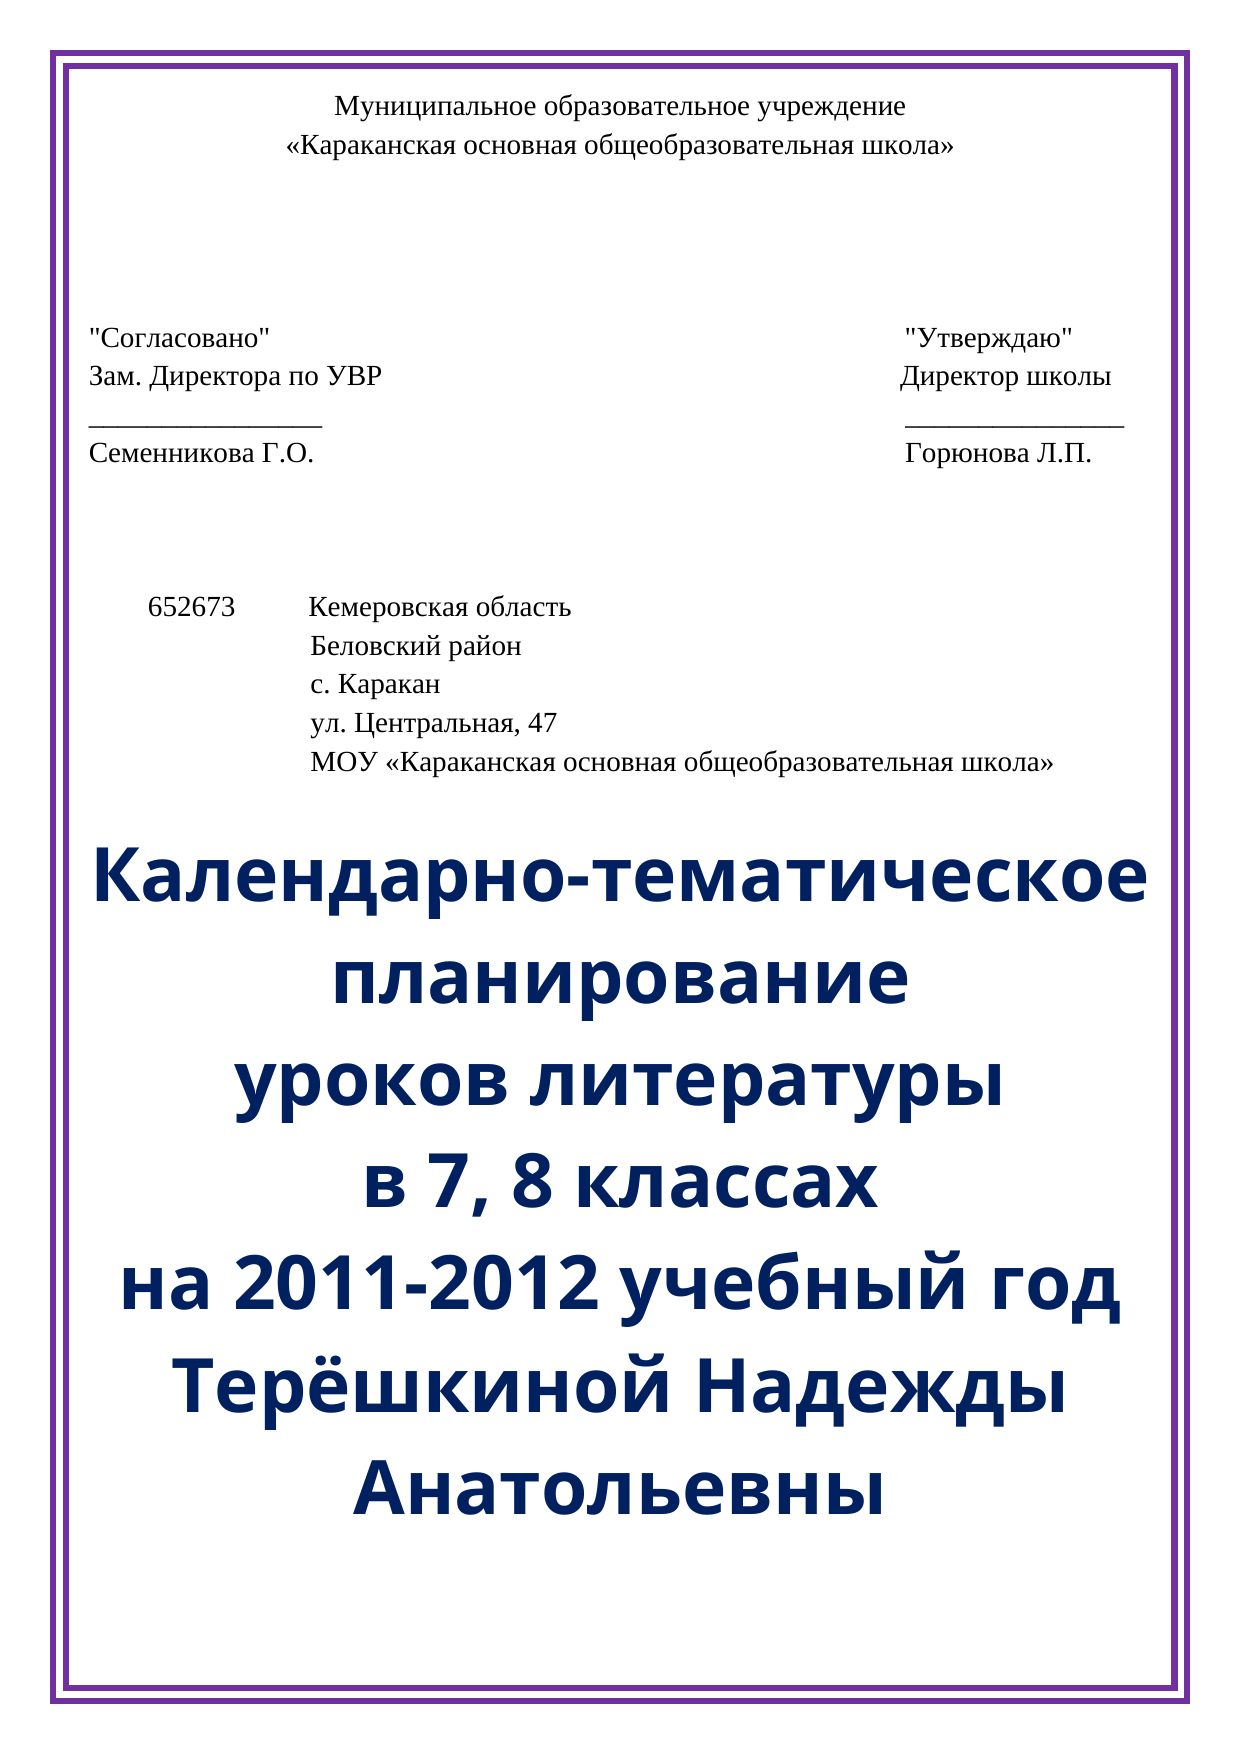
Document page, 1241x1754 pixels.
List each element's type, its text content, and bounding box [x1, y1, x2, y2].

text Зам. Директора по УВР Директор школы [88, 358, 1152, 392]
text Терёшкиной Надежды Анатольевны [88, 1332, 1152, 1536]
text Беловский район [88, 628, 1152, 662]
text на 2011-2012 учебный год [88, 1229, 1152, 1332]
text ул. Центральная, 47 [88, 705, 1152, 739]
text "Согласовано" "Утверждаю" [88, 320, 1152, 353]
text Муниципальное образовательное учреждение [88, 88, 1152, 122]
text МОУ «Караканская основная общеобразовательная школа» [88, 744, 1152, 777]
text «Караканская основная общеобразовательная школа» [88, 127, 1152, 161]
text с. Каракан [88, 667, 1152, 700]
text 652673 Кемеровская область [88, 589, 1152, 623]
text Календарно-тематическое планирование [88, 821, 1152, 1025]
text ________________ _______________ [88, 397, 1152, 430]
text Семенникова Г.О. Горюнова Л.П. [88, 435, 1152, 469]
text в 7, 8 классах [88, 1127, 1152, 1229]
text уроков литературы [88, 1025, 1152, 1127]
